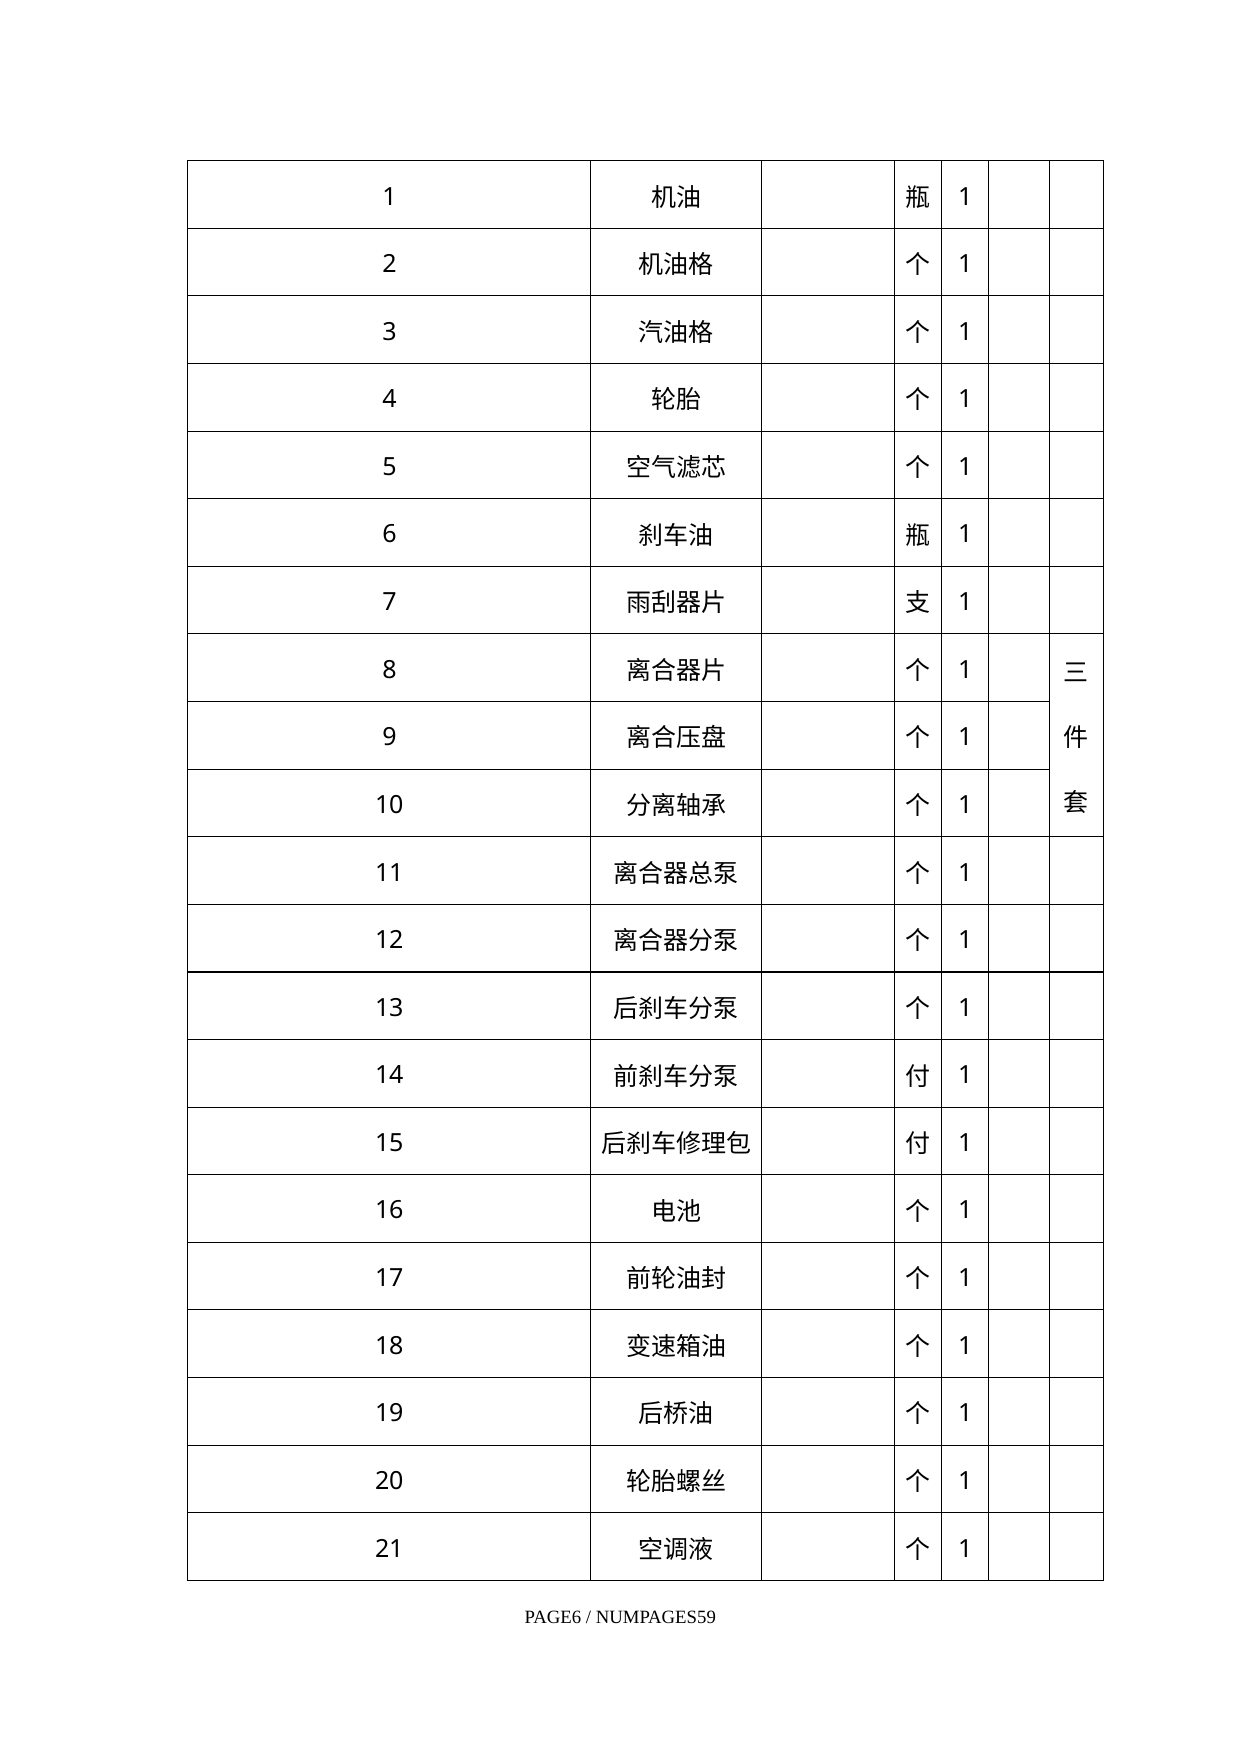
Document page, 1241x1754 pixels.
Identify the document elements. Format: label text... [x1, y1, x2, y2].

table_cell 13 [188, 973, 590, 1039]
table_cell [1050, 1108, 1103, 1174]
table_cell 后桥油 [591, 1378, 761, 1444]
table_cell [762, 702, 894, 768]
table_cell [1050, 567, 1103, 633]
table_cell 1 [942, 837, 988, 904]
table_cell [762, 432, 894, 498]
table_cell 5 [188, 432, 590, 498]
table_cell 个 [895, 1513, 941, 1580]
table_cell [989, 702, 1049, 768]
table_cell 个 [895, 1243, 941, 1309]
table_cell 12 [188, 905, 590, 971]
table_cell 空调液 [591, 1513, 761, 1580]
table_cell [762, 634, 894, 701]
table_cell 支 [895, 567, 941, 633]
table_cell 20 [188, 1446, 590, 1512]
table_cell 1 [942, 1378, 988, 1444]
table_cell 21 [188, 1513, 590, 1580]
table_cell 瓶 [895, 161, 941, 228]
table_cell [762, 296, 894, 363]
table_cell [989, 1513, 1049, 1580]
table_cell 分离轴承 [591, 770, 761, 836]
table_cell 后刹车分泵 [591, 973, 761, 1039]
table_cell 1 [942, 296, 988, 363]
table_cell 个 [895, 702, 941, 768]
table_cell 个 [895, 1378, 941, 1444]
table_cell [1050, 1310, 1103, 1377]
table_cell 17 [188, 1243, 590, 1309]
table_cell [989, 499, 1049, 566]
table_cell 1 [942, 905, 988, 971]
table_cell [1050, 161, 1103, 228]
table_cell 4 [188, 364, 590, 431]
table_cell [762, 1243, 894, 1309]
table_cell 1 [942, 1108, 988, 1174]
table_cell 10 [188, 770, 590, 836]
table_cell 18 [188, 1310, 590, 1377]
table_cell 刹车油 [591, 499, 761, 566]
table_cell 1 [942, 364, 988, 431]
table_cell 1 [942, 499, 988, 566]
table_cell 瓶 [895, 499, 941, 566]
table_cell 15 [188, 1108, 590, 1174]
table_cell 1 [942, 1040, 988, 1107]
table_cell [1050, 837, 1103, 904]
table_cell 前轮油封 [591, 1243, 761, 1309]
table_cell 个 [895, 296, 941, 363]
table_cell [989, 229, 1049, 295]
table_cell 后刹车修理包 [591, 1108, 761, 1174]
table_cell 前刹车分泵 [591, 1040, 761, 1107]
table_cell 1 [188, 161, 590, 228]
table_cell [989, 770, 1049, 836]
table_cell [1050, 1040, 1103, 1107]
table_cell [989, 567, 1049, 633]
table_cell 三 件 套 [1050, 634, 1103, 836]
table_cell [762, 1108, 894, 1174]
table_cell 离合器总泵 [591, 837, 761, 904]
table_cell 8 [188, 634, 590, 701]
table_cell [762, 229, 894, 295]
table_cell [1050, 973, 1103, 1039]
table_cell 7 [188, 567, 590, 633]
table_cell 个 [895, 1310, 941, 1377]
table_cell 离合器分泵 [591, 905, 761, 971]
table_cell 11 [188, 837, 590, 904]
table_cell [762, 1446, 894, 1512]
table_cell 雨刮器片 [591, 567, 761, 633]
table_cell 个 [895, 1446, 941, 1512]
table_cell [989, 905, 1049, 971]
table_cell [762, 905, 894, 971]
table_cell [762, 499, 894, 566]
table_cell [762, 1310, 894, 1377]
table_cell [762, 364, 894, 431]
table_cell [1050, 1378, 1103, 1444]
table_cell [989, 1040, 1049, 1107]
table_cell 变速箱油 [591, 1310, 761, 1377]
table_cell [762, 770, 894, 836]
table_cell 个 [895, 770, 941, 836]
table_cell [762, 1513, 894, 1580]
table_cell 付 [895, 1040, 941, 1107]
table_cell 1 [942, 1513, 988, 1580]
table_cell 1 [942, 1310, 988, 1377]
table_cell 个 [895, 432, 941, 498]
table_cell 机油 [591, 161, 761, 228]
table_cell [762, 567, 894, 633]
table_cell 付 [895, 1108, 941, 1174]
table_cell [1050, 499, 1103, 566]
table_cell 1 [942, 1446, 988, 1512]
table_cell 离合压盘 [591, 702, 761, 768]
table_cell 9 [188, 702, 590, 768]
table_cell 1 [942, 161, 988, 228]
table_cell [989, 634, 1049, 701]
table_cell 个 [895, 1175, 941, 1242]
table_cell 3 [188, 296, 590, 363]
table_cell 个 [895, 837, 941, 904]
table_cell 16 [188, 1175, 590, 1242]
table_cell [1050, 229, 1103, 295]
table_cell [1050, 364, 1103, 431]
table_cell 电池 [591, 1175, 761, 1242]
table_cell 1 [942, 229, 988, 295]
table_cell 1 [942, 770, 988, 836]
table_cell [989, 296, 1049, 363]
table_cell 1 [942, 634, 988, 701]
table_cell [762, 837, 894, 904]
table_cell 1 [942, 973, 988, 1039]
table_cell 14 [188, 1040, 590, 1107]
table_cell 机油格 [591, 229, 761, 295]
table_cell 1 [942, 702, 988, 768]
table_cell [989, 432, 1049, 498]
table_cell [989, 1108, 1049, 1174]
table_cell 6 [188, 499, 590, 566]
table_cell 离合器片 [591, 634, 761, 701]
table_cell [1050, 1513, 1103, 1580]
table_cell 1 [942, 1175, 988, 1242]
table_cell [989, 837, 1049, 904]
table_cell [989, 973, 1049, 1039]
table_cell 汽油格 [591, 296, 761, 363]
table_cell 个 [895, 364, 941, 431]
table_cell [762, 1175, 894, 1242]
table_cell [762, 973, 894, 1039]
table_cell [762, 161, 894, 228]
table_cell [1050, 1243, 1103, 1309]
table_cell [989, 1310, 1049, 1377]
table_cell 轮胎螺丝 [591, 1446, 761, 1512]
table_cell [989, 1175, 1049, 1242]
table_cell [1050, 432, 1103, 498]
table_cell [1050, 296, 1103, 363]
table_cell [989, 1378, 1049, 1444]
table_cell [1050, 905, 1103, 971]
table_cell [1050, 1175, 1103, 1242]
table_cell [762, 1378, 894, 1444]
table_cell 1 [942, 567, 988, 633]
table_cell 1 [942, 1243, 988, 1309]
table_cell [989, 1243, 1049, 1309]
table_cell [1050, 1446, 1103, 1512]
table_cell 个 [895, 973, 941, 1039]
table_cell 1 [942, 432, 988, 498]
table_cell 轮胎 [591, 364, 761, 431]
table_cell [989, 161, 1049, 228]
table_cell [989, 364, 1049, 431]
table_cell 个 [895, 229, 941, 295]
table_cell [762, 1040, 894, 1107]
table_cell [989, 1446, 1049, 1512]
table_cell 空气滤芯 [591, 432, 761, 498]
table_cell 19 [188, 1378, 590, 1444]
table_cell 2 [188, 229, 590, 295]
table_cell 个 [895, 634, 941, 701]
table_cell 个 [895, 905, 941, 971]
